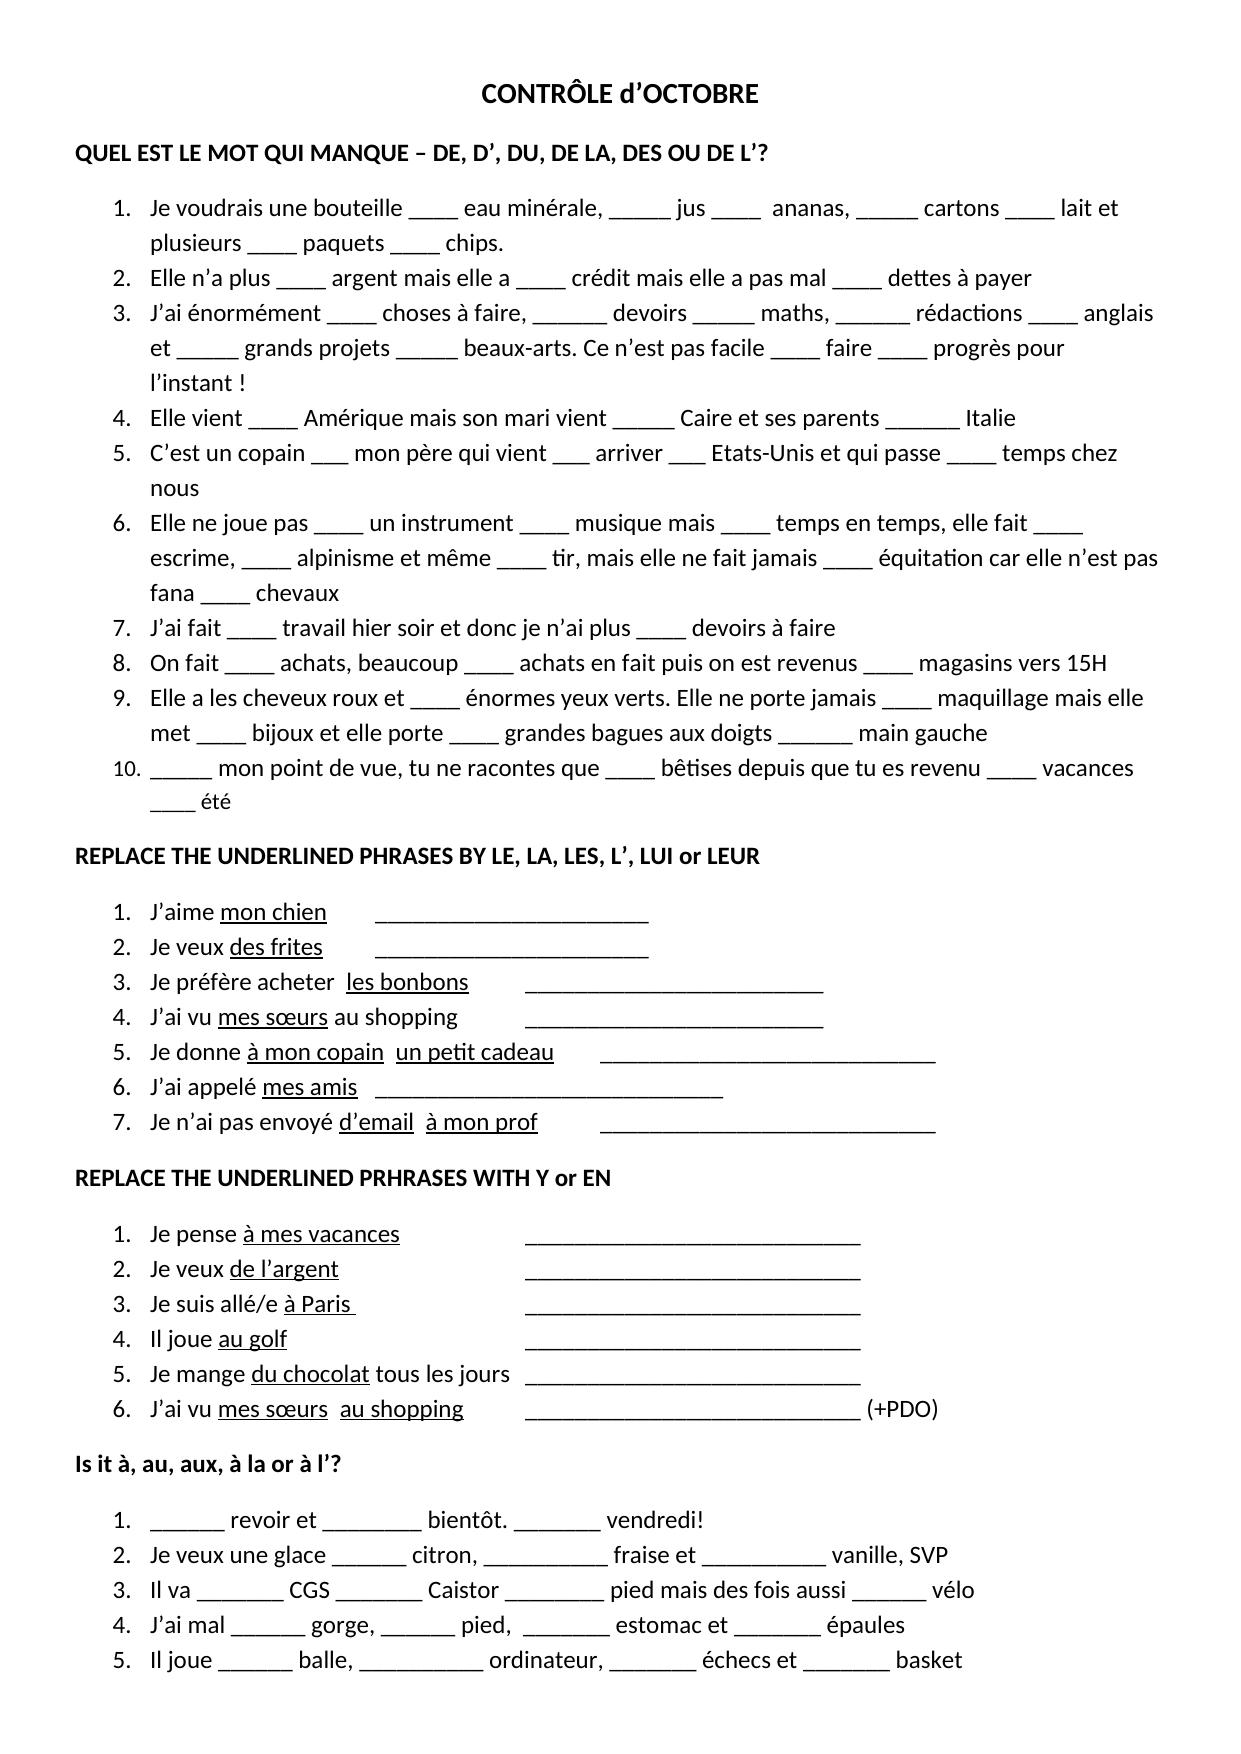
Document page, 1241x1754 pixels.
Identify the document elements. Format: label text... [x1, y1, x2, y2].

text REPLACE THE UNDERLINED PHRASES BY LE, LA, LES, L’, LUI or LEUR [75, 840, 1165, 871]
list _____ mon point de vue, tu ne racontes que ____ bêtises depuis que tu es revenu ____ vacances ____ été [112, 753, 1165, 815]
list Je préfère acheter les bonbons ________________________ [112, 966, 1165, 997]
list Je veux une glace ______ citron, __________ fraise et __________ vanille, SVP [112, 1539, 1165, 1570]
list Je pense à mes vacances ___________________________ [112, 1218, 1165, 1248]
list J’ai appelé mes amis ____________________________ [112, 1071, 1165, 1102]
list Elle a les cheveux roux et ____ énormes yeux verts. Elle ne porte jamais ____ maquillage mais elle met ____ bijoux et elle porte ____ grandes bagues aux doigts ______ main gauche [112, 683, 1165, 748]
list Il joue ______ balle, __________ ordinateur, _______ échecs et _______ basket [112, 1644, 1165, 1675]
list Je veux de l’argent ___________________________ [112, 1253, 1165, 1283]
list C’est un copain ___ mon père qui vient ___ arriver ___ Etats-Unis et qui passe ____ temps chez nous [112, 438, 1165, 503]
text CONTRÔLE d’OCTOBRE [75, 75, 1165, 111]
list Elle ne joue pas ____ un instrument ____ musique mais ____ temps en temps, elle fait ____ escrime, ____ alpinisme et même ____ tir, mais elle ne fait jamais ____ équitation car elle n’est pas fana ____ chevaux [112, 508, 1165, 608]
text Is it à, au, aux, à la or à l’? [75, 1449, 1165, 1479]
text QUEL EST LE MOT QUI MANQUE – DE, D’, DU, DE LA, DES OU DE L’? [75, 137, 1165, 167]
list Je voudrais une bouteille ____ eau minérale, _____ jus ____ ananas, _____ cartons ____ lait et plusieurs ____ paquets ____ chips. [112, 193, 1165, 258]
list J’ai mal ______ gorge, ______ pied, _______ estomac et _______ épaules [112, 1609, 1165, 1640]
list J’ai vu mes sœurs au shopping ________________________ [112, 1001, 1165, 1032]
list Je mange du chocolat tous les jours ___________________________ [112, 1358, 1165, 1388]
list Elle n’a plus ____ argent mais elle a ____ crédit mais elle a pas mal ____ dettes à payer [112, 263, 1165, 293]
list J’ai vu mes sœurs au shopping ___________________________ (+PDO) [112, 1393, 1165, 1423]
list ______ revoir et ________ bientôt. _______ vendredi! [112, 1504, 1165, 1535]
list On fait ____ achats, beaucoup ____ achats en fait puis on est revenus ____ magasins vers 15H [112, 648, 1165, 678]
text REPLACE THE UNDERLINED PRHRASES WITH Y or EN [75, 1162, 1165, 1192]
list Je suis allé/e à Paris ___________________________ [112, 1288, 1165, 1318]
list Je veux des frites ______________________ [112, 931, 1165, 962]
list Elle vient ____ Amérique mais son mari vient _____ Caire et ses parents ______ Italie [112, 403, 1165, 433]
list J’ai fait ____ travail hier soir et donc je n’ai plus ____ devoirs à faire [112, 613, 1165, 643]
list Je n’ai pas envoyé d’email à mon prof ___________________________ [112, 1106, 1165, 1137]
list Il va _______ CGS _______ Caistor ________ pied mais des fois aussi ______ vélo [112, 1574, 1165, 1605]
list J’aime mon chien ______________________ [112, 896, 1165, 927]
list J’ai énormément ____ choses à faire, ______ devoirs _____ maths, ______ rédactions ____ anglais et _____ grands projets _____ beaux-arts. Ce n’est pas facile ____ faire ____ progrès pour l’instant ! [112, 298, 1165, 398]
list Il joue au golf ___________________________ [112, 1323, 1165, 1353]
list Je donne à mon copain un petit cadeau ___________________________ [112, 1036, 1165, 1067]
